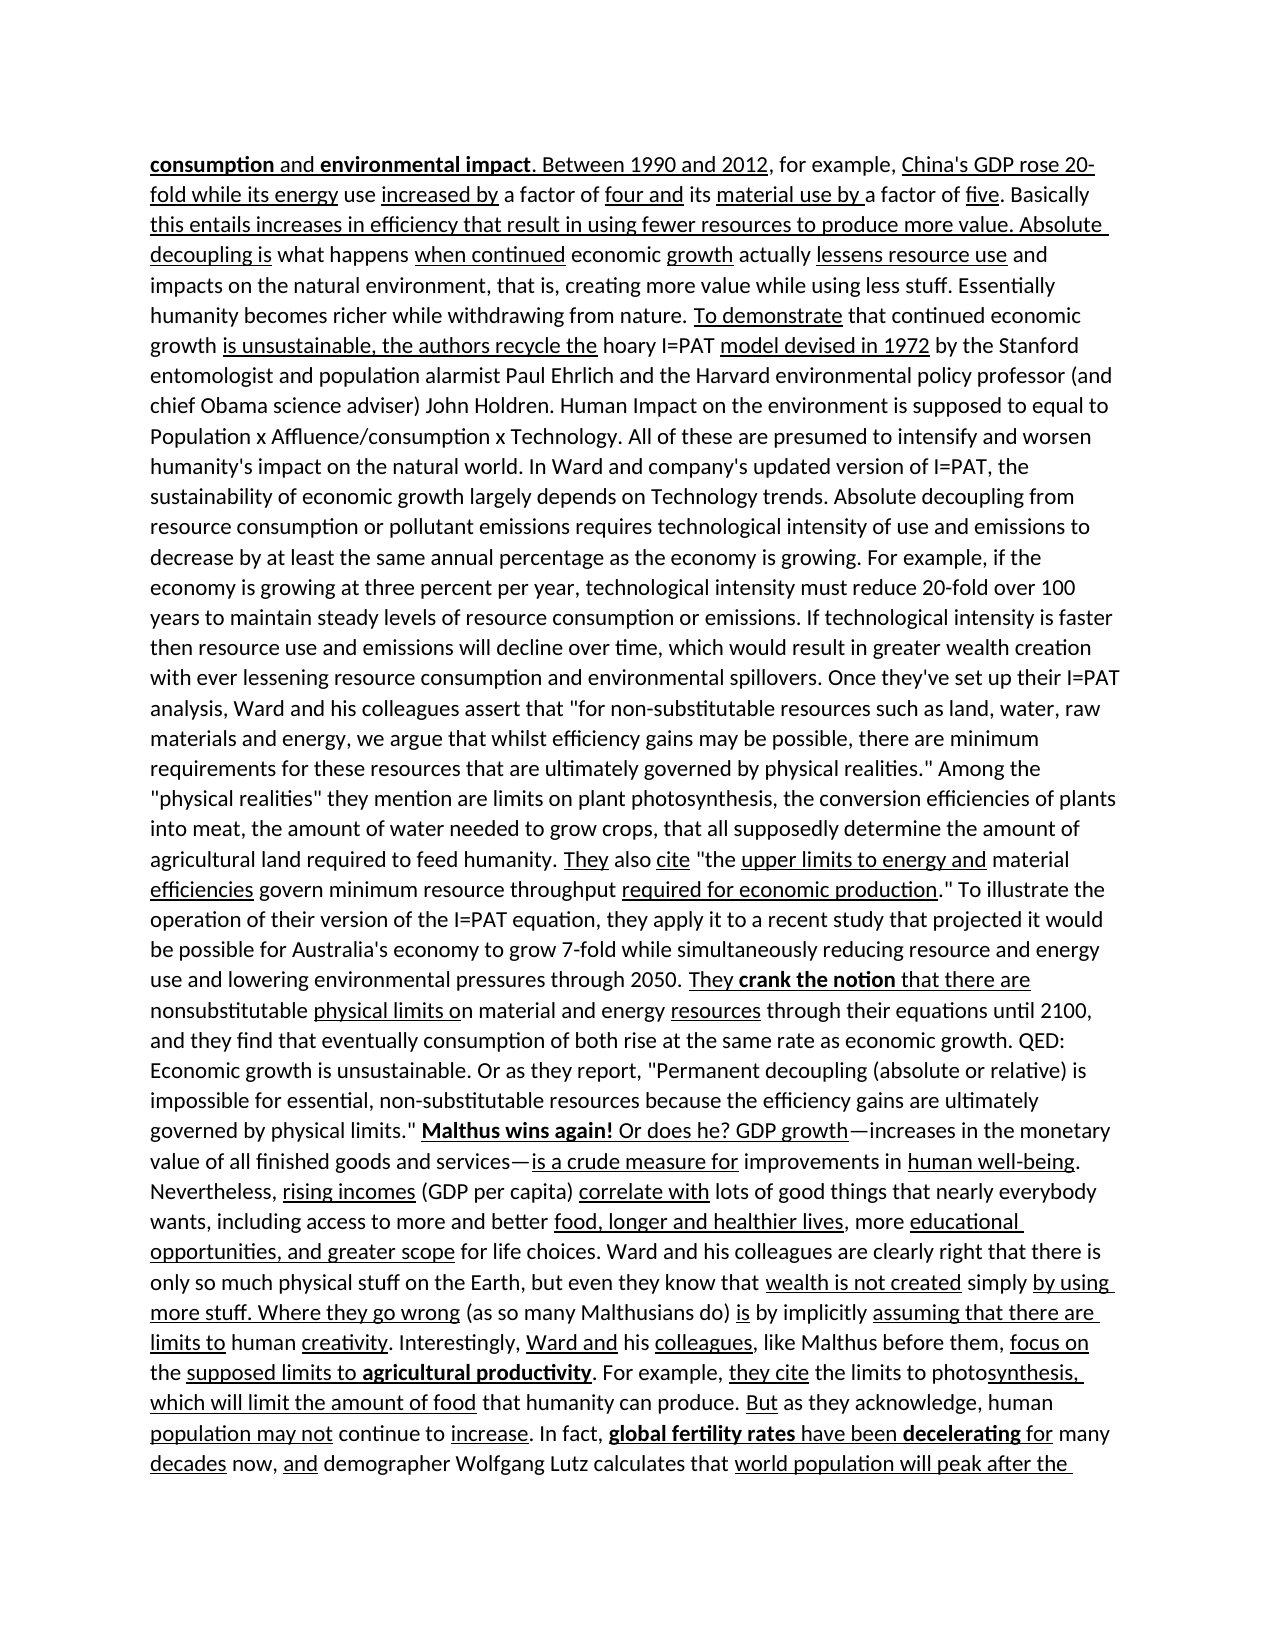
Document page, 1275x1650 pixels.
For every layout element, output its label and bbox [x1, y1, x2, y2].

text [150, 150, 1125, 1477]
